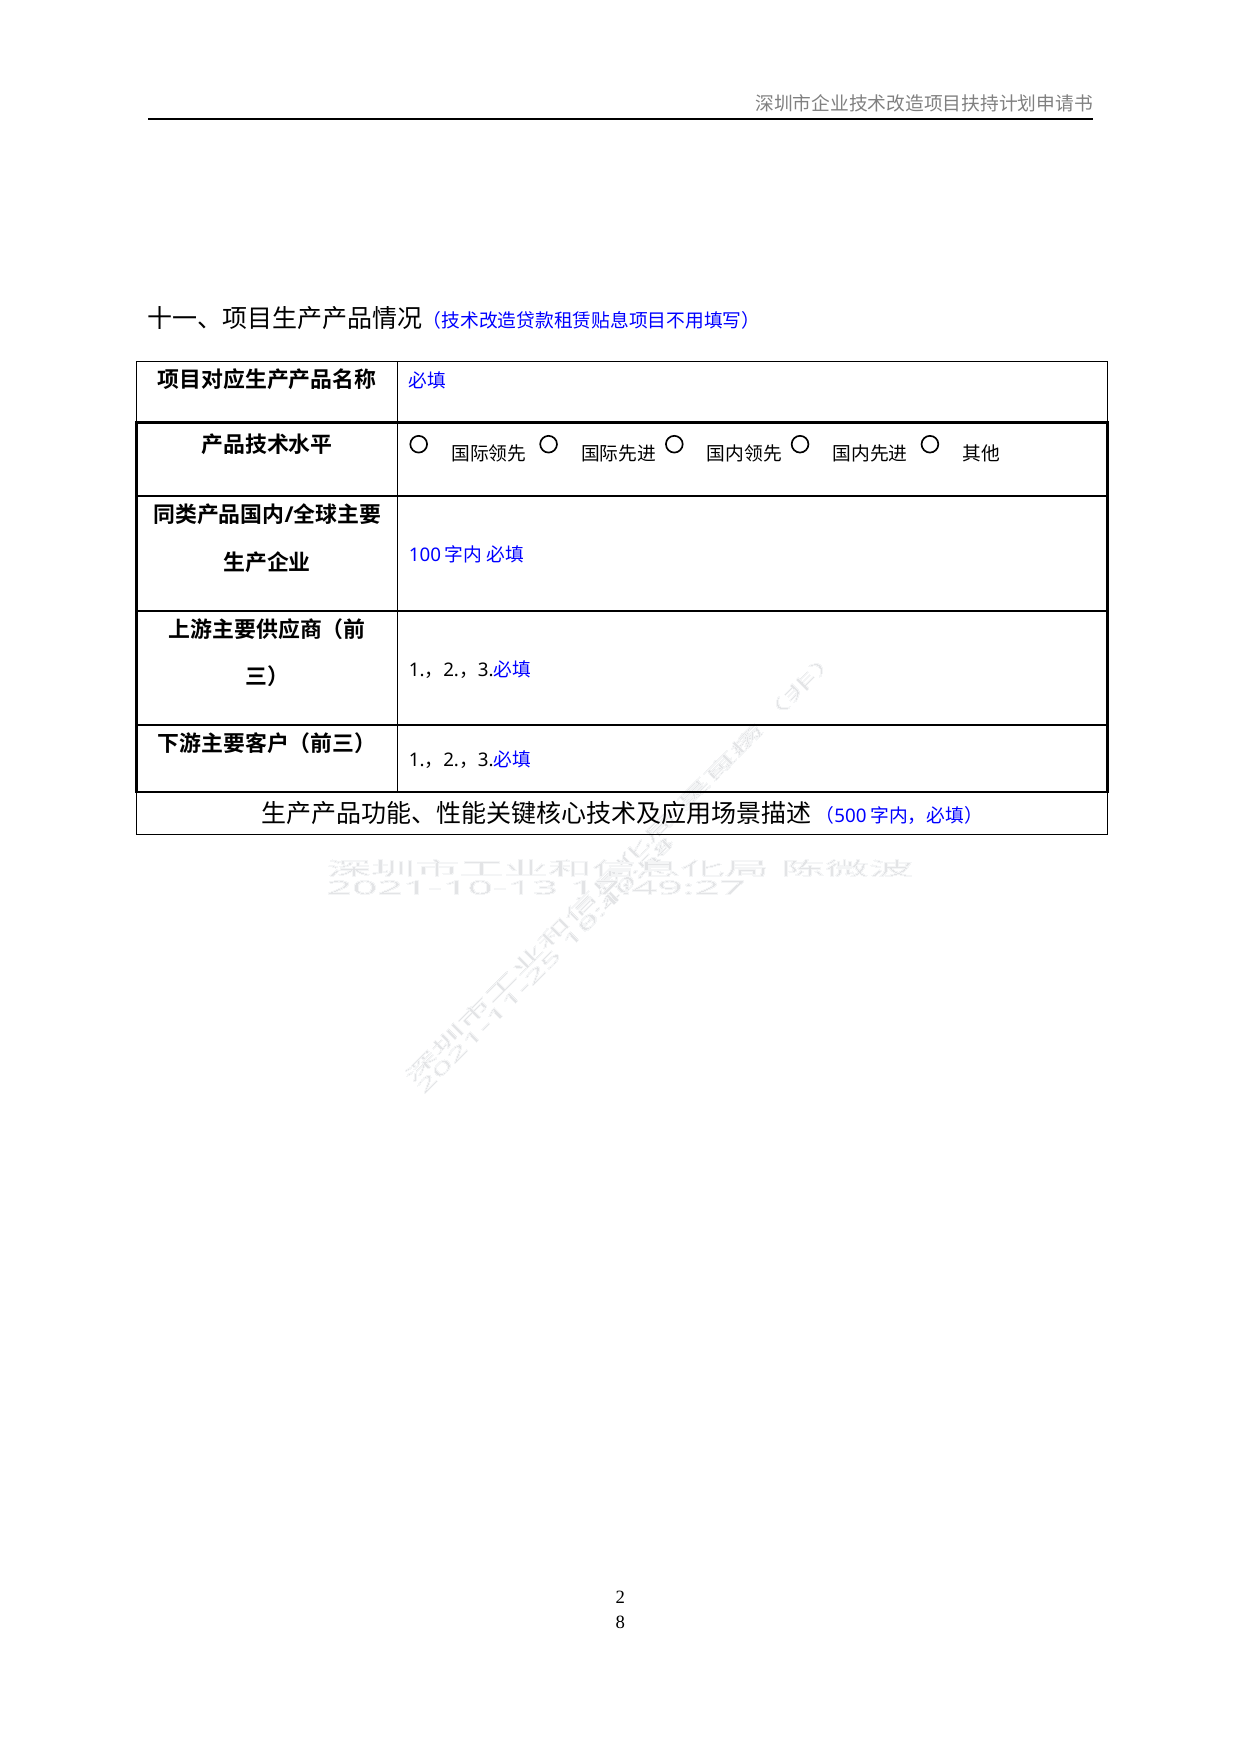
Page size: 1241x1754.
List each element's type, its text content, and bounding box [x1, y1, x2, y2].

table_cell 上游主要供应商（前三） [138, 612, 397, 724]
table_cell 下游主要客户（前三） [138, 726, 397, 791]
table_cell 同类产品国内/全球主要生产企业 [138, 497, 397, 609]
text 十一、项目生产产品情况（技术改造贷款租赁贴息项目不用填写） [148, 298, 1093, 335]
table_cell 生产产品功能、性能关键核心技术及应用场景描述 （500字内，必填） [137, 793, 1107, 834]
table_cell 100字内 必填 [398, 497, 1106, 609]
table_cell 国际领先 国际先进 国内领先 国内先进 其他 [398, 424, 1106, 495]
table_header 项目对应生产产品名称 [137, 362, 397, 421]
table_cell 产品技术水平 [138, 424, 397, 495]
table_cell 1.，2.，3.必填 [398, 726, 1106, 791]
table_cell 1.，2.，3.必填 [398, 612, 1106, 724]
table_header 必填 [398, 362, 1107, 421]
